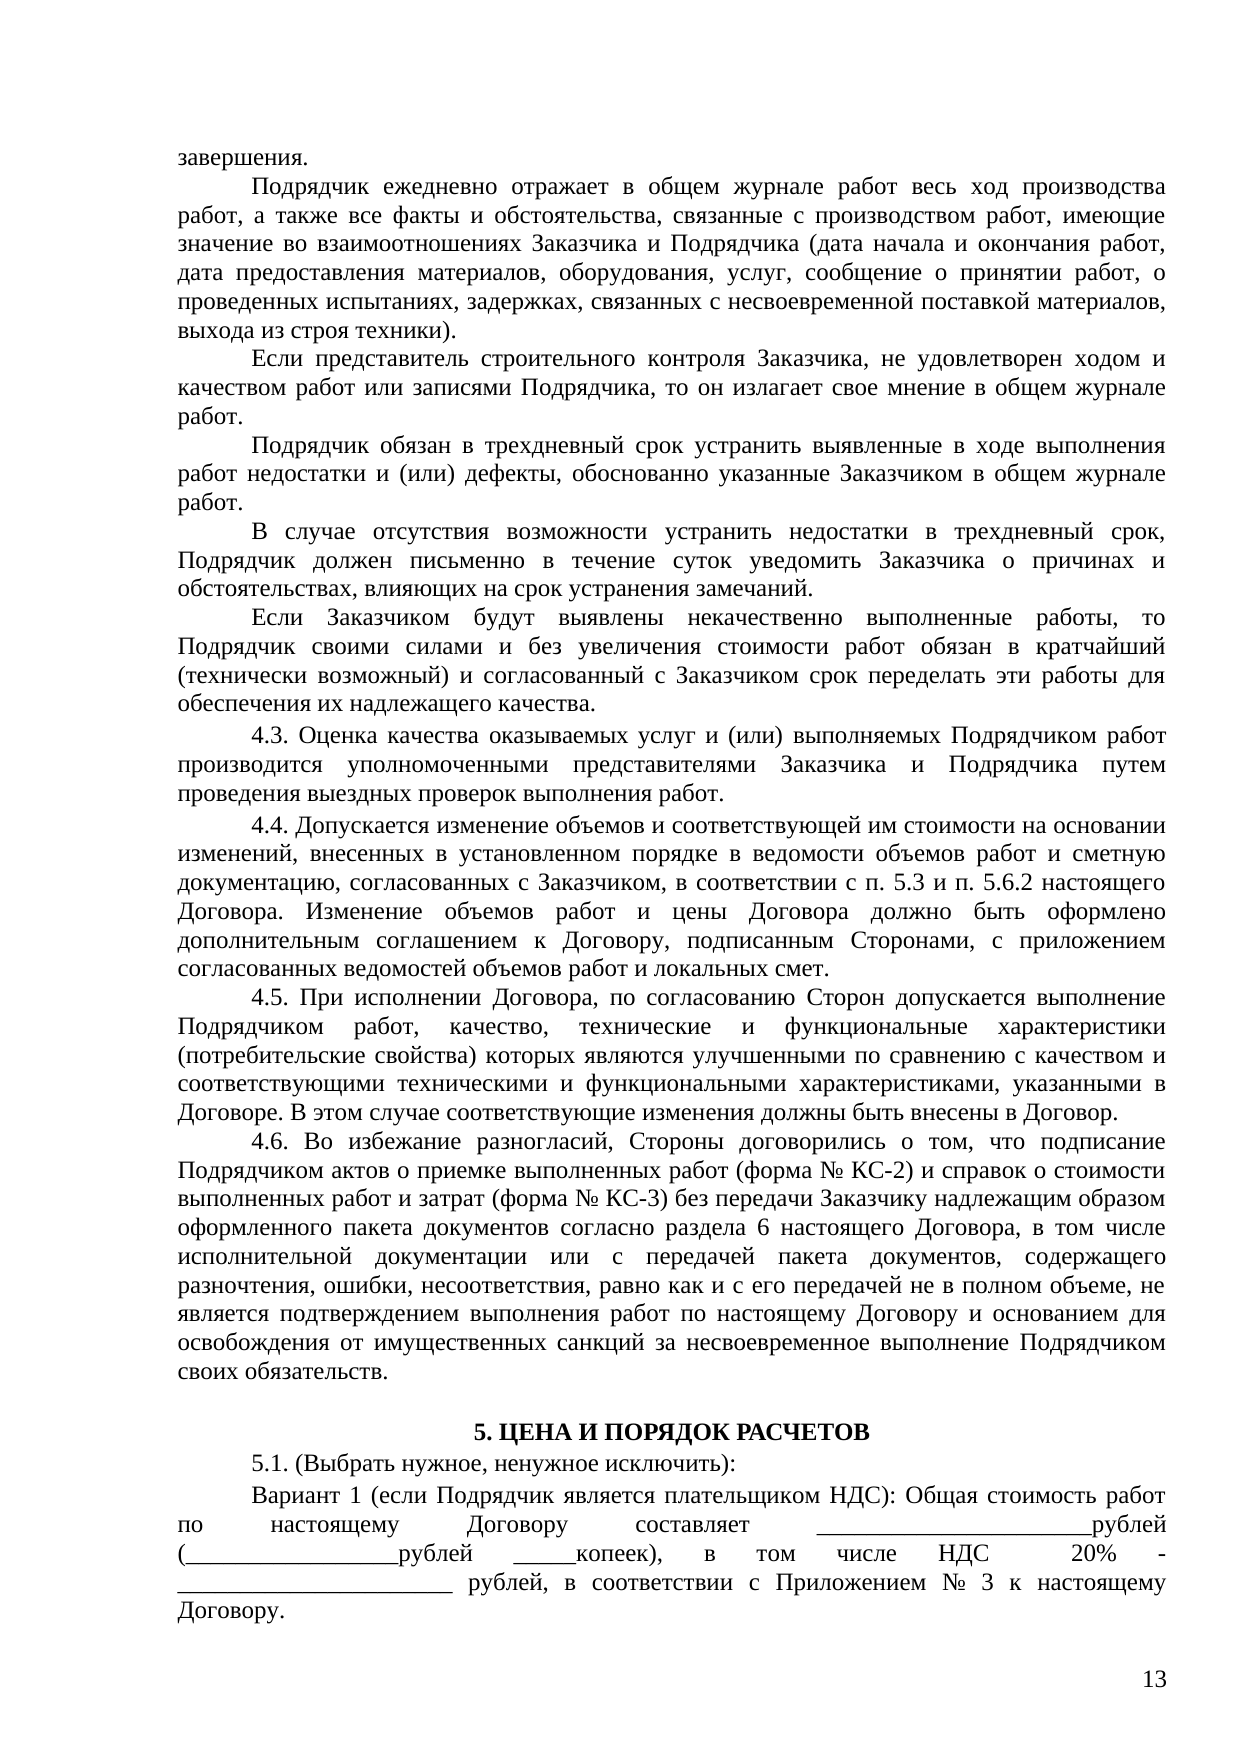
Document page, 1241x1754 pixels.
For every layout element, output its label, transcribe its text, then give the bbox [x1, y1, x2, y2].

text 4.4. Допускается изменение объемов и соответствующей им стоимости на основании изменений, внесенных в установленном порядке в ведомости объемов работ и сметную документацию, согласованных с Заказчиком, в соответствии с п. 5.3 и п. 5.6.2 настоящего Договора. Изменение объемов работ и цены Договора должно быть оформлено дополнительным соглашением к Договору, подписанным Сторонами, с приложением согласованных ведомостей объемов работ и локальных смет. [177, 810, 1167, 982]
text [177, 142, 1167, 171]
text 4.5. При исполнении Договора, по согласованию Сторон допускается выполнение Подрядчиком работ, качество, технические и функциональные характеристики (потребительские свойства) которых являются улучшенными по сравнению с качеством и соответствующими техническими и функциональными характеристиками, указанными в Договоре. В этом случае соответствующие изменения должны быть внесены в Договор. [177, 982, 1167, 1126]
text Если представитель строительного контроля Заказчика, не удовлетворен ходом и качеством работ или записями Подрядчика, то он излагает свое мнение в общем журнале работ. [177, 343, 1167, 430]
text 4.3. Оценка качества оказываемых услуг и (или) выполняемых Подрядчиком работ производится уполномоченными представителями Заказчика и Подрядчика путем проведения выездных проверок выполнения работ. [177, 720, 1167, 807]
text Если Заказчиком будут выявлены некачественно выполненные работы, то Подрядчик своими силами и без увеличения стоимости работ обязан в кратчайший (технически возможный) и согласованный с Заказчиком срок переделать эти работы для обеспечения их надлежащего качества. [177, 602, 1167, 717]
text 5. ЦЕНА И ПОРЯДОК РАСЧЕТОВ [177, 1417, 1167, 1445]
text Вариант 1 (если Подрядчик является плательщиком НДС): Общая стоимость работ по настоящему Договору составляет ______________________рублей (_________________рублей _____копеек), в том числе НДС 20% - ______________________ рублей, в соответствии с Приложением № 3 к настоящему Договору. [177, 1480, 1167, 1624]
text Подрядчик обязан в трехдневный срок устранить выявленные в ходе выполнения работ недостатки и (или) дефекты, обоснованно указанные Заказчиком в общем журнале работ. [177, 430, 1167, 516]
text 5.1. (Выбрать нужное, ненужное исключить): [177, 1448, 1167, 1477]
text 4.6. Во избежание разногласий, Стороны договорились о том, что подписание Подрядчиком актов о приемке выполненных работ (форма № КС-2) и справок о стоимости выполненных работ и затрат (форма № КС-3) без передачи Заказчику надлежащим образом оформленного пакета документов согласно раздела 6 настоящего Договора, в том числе исполнительной документации или с передачей пакета документов, содержащего разночтения, ошибки, несоответствия, равно как и с его передачей не в полном объеме, не является подтверждением выполнения работ по настоящему Договору и основанием для освобождения от имущественных санкций за несвоевременное выполнение Подрядчиком своих обязательств. [177, 1126, 1167, 1385]
text В случае отсутствия возможности устранить недостатки в трехдневный срок, Подрядчик должен письменно в течение суток уведомить Заказчика о причинах и обстоятельствах, влияющих на срок устранения замечаний. [177, 516, 1167, 602]
text Подрядчик ежедневно отражает в общем журнале работ весь ход производства работ, а также все факты и обстоятельства, связанные с производством работ, имеющие значение во взаимоотношениях Заказчика и Подрядчика (дата начала и окончания работ, дата предоставления материалов, оборудования, услуг, сообщение о принятии работ, о проведенных испытаниях, задержках, связанных с несвоевременной поставкой материалов, выхода из строя техники). [177, 171, 1167, 343]
